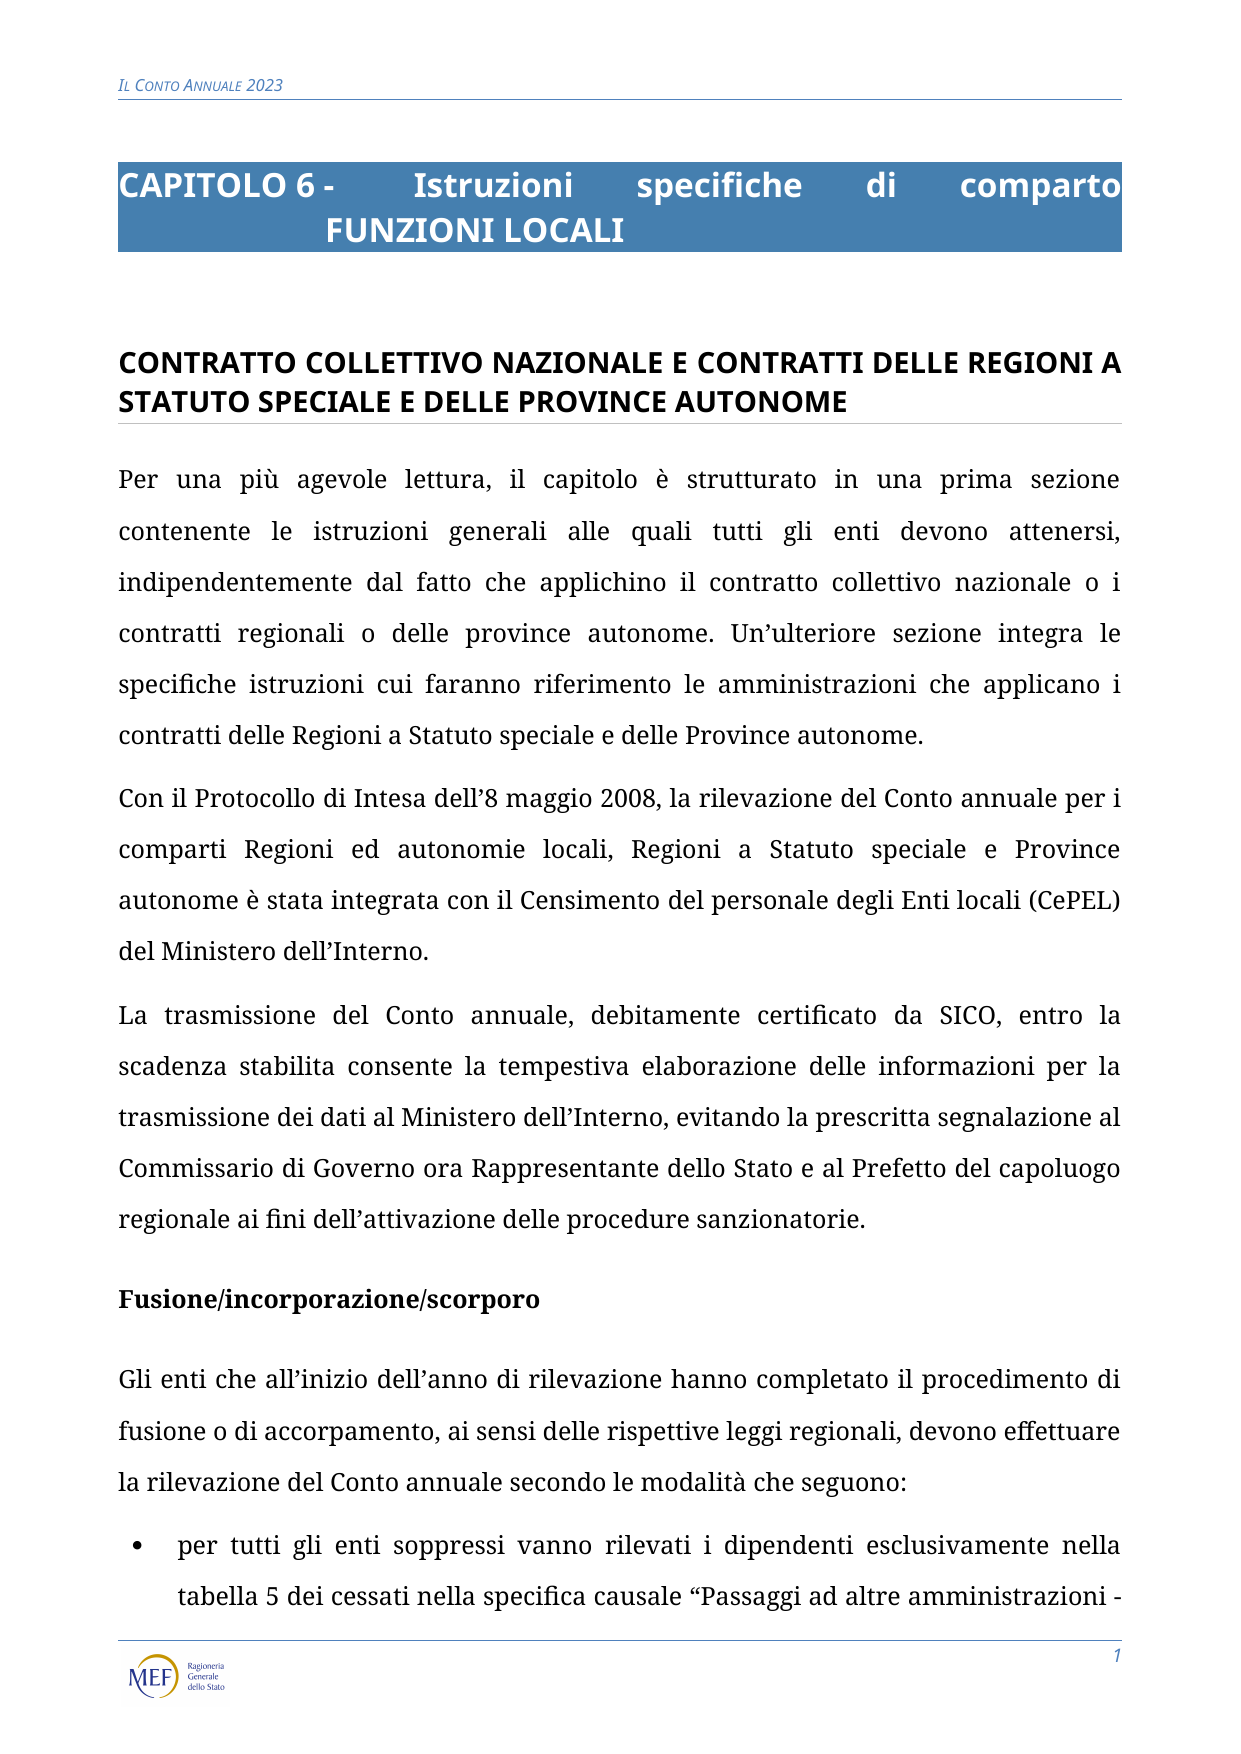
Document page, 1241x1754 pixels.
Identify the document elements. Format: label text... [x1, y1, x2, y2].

text Fusione/incorporazione/scorporo [118, 1282, 1122, 1316]
text Con il Protocollo di Intesa dell’8 maggio 2008, la rilevazione del Conto annuale per i comparti Regioni ed autonomie locali, Regioni a Statuto speciale e Province autonome è stata integrata con il Censimento del personale degli Enti locali (CePEL) del Ministero dell’Interno. [118, 781, 1122, 968]
text Per una più agevole lettura, il capitolo è strutturato in una prima sezione contenente le istruzioni generali alle quali tutti gli enti devono attenersi, indipendentemente dal fatto che applichino il contratto collettivo nazionale o i contratti regionali o delle province autonome. Un’ulteriore sezione integra le specifiche istruzioni cui faranno riferimento le amministrazioni che applicano i contratti delle Regioni a Statuto speciale e delle Province autonome. [118, 462, 1122, 751]
subtitle Istruzioni specifiche di comparto FUNZIONI LOCALI [118, 162, 1122, 252]
text Gli enti che all’inizio dell’anno di rilevazione hanno completato il procedimento di fusione o di accorpamento, ai sensi delle rispettive leggi regionali, devono effettuare la rilevazione del Conto annuale secondo le modalità che seguono: [118, 1362, 1122, 1498]
subtitle CONTRATTO COLLETTIVO NAZIONALE E CONTRATTI DELLE REGIONI A STATUTO SPECIALE E DELLE PROVINCE AUTONOME [118, 342, 1122, 423]
text La trasmissione del Conto annuale, debitamente certificato da SICO, entro la scadenza stabilita consente la tempestiva elaborazione delle informazioni per la trasmissione dei dati al Ministero dell’Interno, evitando la prescritta segnalazione al Commissario di Governo ora Rappresentante dello Stato e al Prefetto del capoluogo regionale ai fini dell’attivazione delle procedure sanzionatorie. [118, 997, 1122, 1236]
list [133, 1528, 1122, 1613]
picture [120, 1645, 231, 1707]
